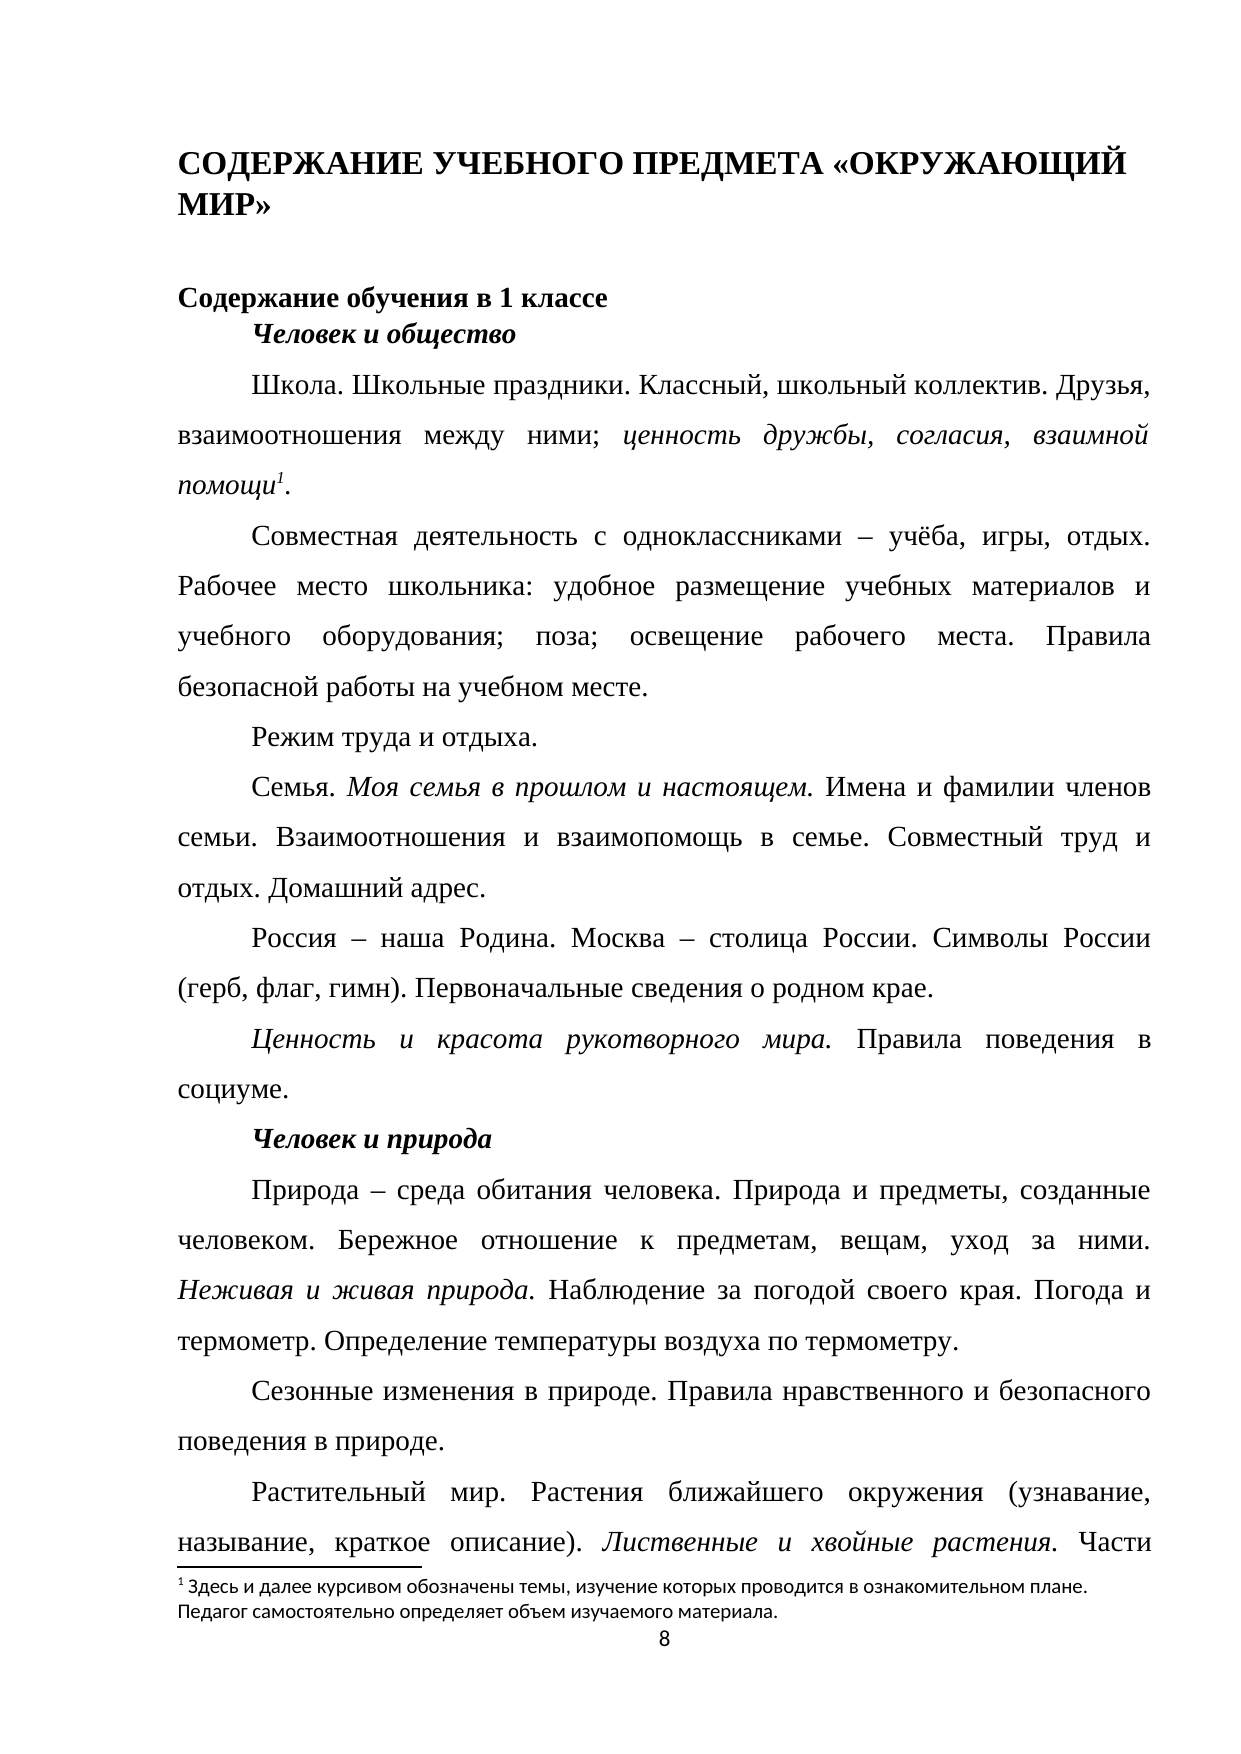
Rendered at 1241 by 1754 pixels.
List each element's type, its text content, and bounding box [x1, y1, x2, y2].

text Природа – среда обитания человека. Природа и предметы, созданные человеком. Бережное отношение к предметам, вещам, уход за ними. Неживая и живая природа. Наблюдение за погодой своего края. Погода и термометр. Определение температуры воздуха по термометру. [177, 1172, 1152, 1356]
text Сезонные изменения в природе. Правила нравственного и безопасного поведения в природе. [177, 1373, 1152, 1457]
text Совместная деятельность с одноклассниками – учёба, игры, отдых. Рабочее место школьника: удобное размещение учебных материалов и учебного оборудования; поза; освещение рабочего места. Правила безопасной работы на учебном месте. [177, 518, 1152, 702]
text Школа. Школьные праздники. Классный, школьный коллектив. Друзья, взаимоотношения между ними; ценность дружбы, согласия, взаимной помощи. [177, 367, 1152, 501]
text Человек и общество [177, 316, 1152, 350]
text Семья. Моя семья в прошлом и настоящем. Имена и фамилии членов семьи. Взаимоотношения и взаимопомощь в семье. Совместный труд и отдых. Домашний адрес. [177, 769, 1152, 903]
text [177, 1474, 1152, 1557]
text Человек и природа [177, 1121, 1152, 1155]
text Ценность и красота рукотворного мира. Правила поведения в социуме. [177, 1021, 1152, 1105]
text Режим труда и отдыха. [177, 719, 1152, 752]
subtitle Содержание обучения в 1 классе [177, 280, 1152, 314]
text Россия – наша Родина. Москва – столица России. Символы России (герб, флаг, гимн). Первоначальные сведения о родном крае. [177, 920, 1152, 1004]
subtitle СОДЕРЖАНИЕ УЧЕБНОГО ПРЕДМЕТА «ОКРУЖАЮЩИЙ МИР» [177, 143, 1152, 223]
